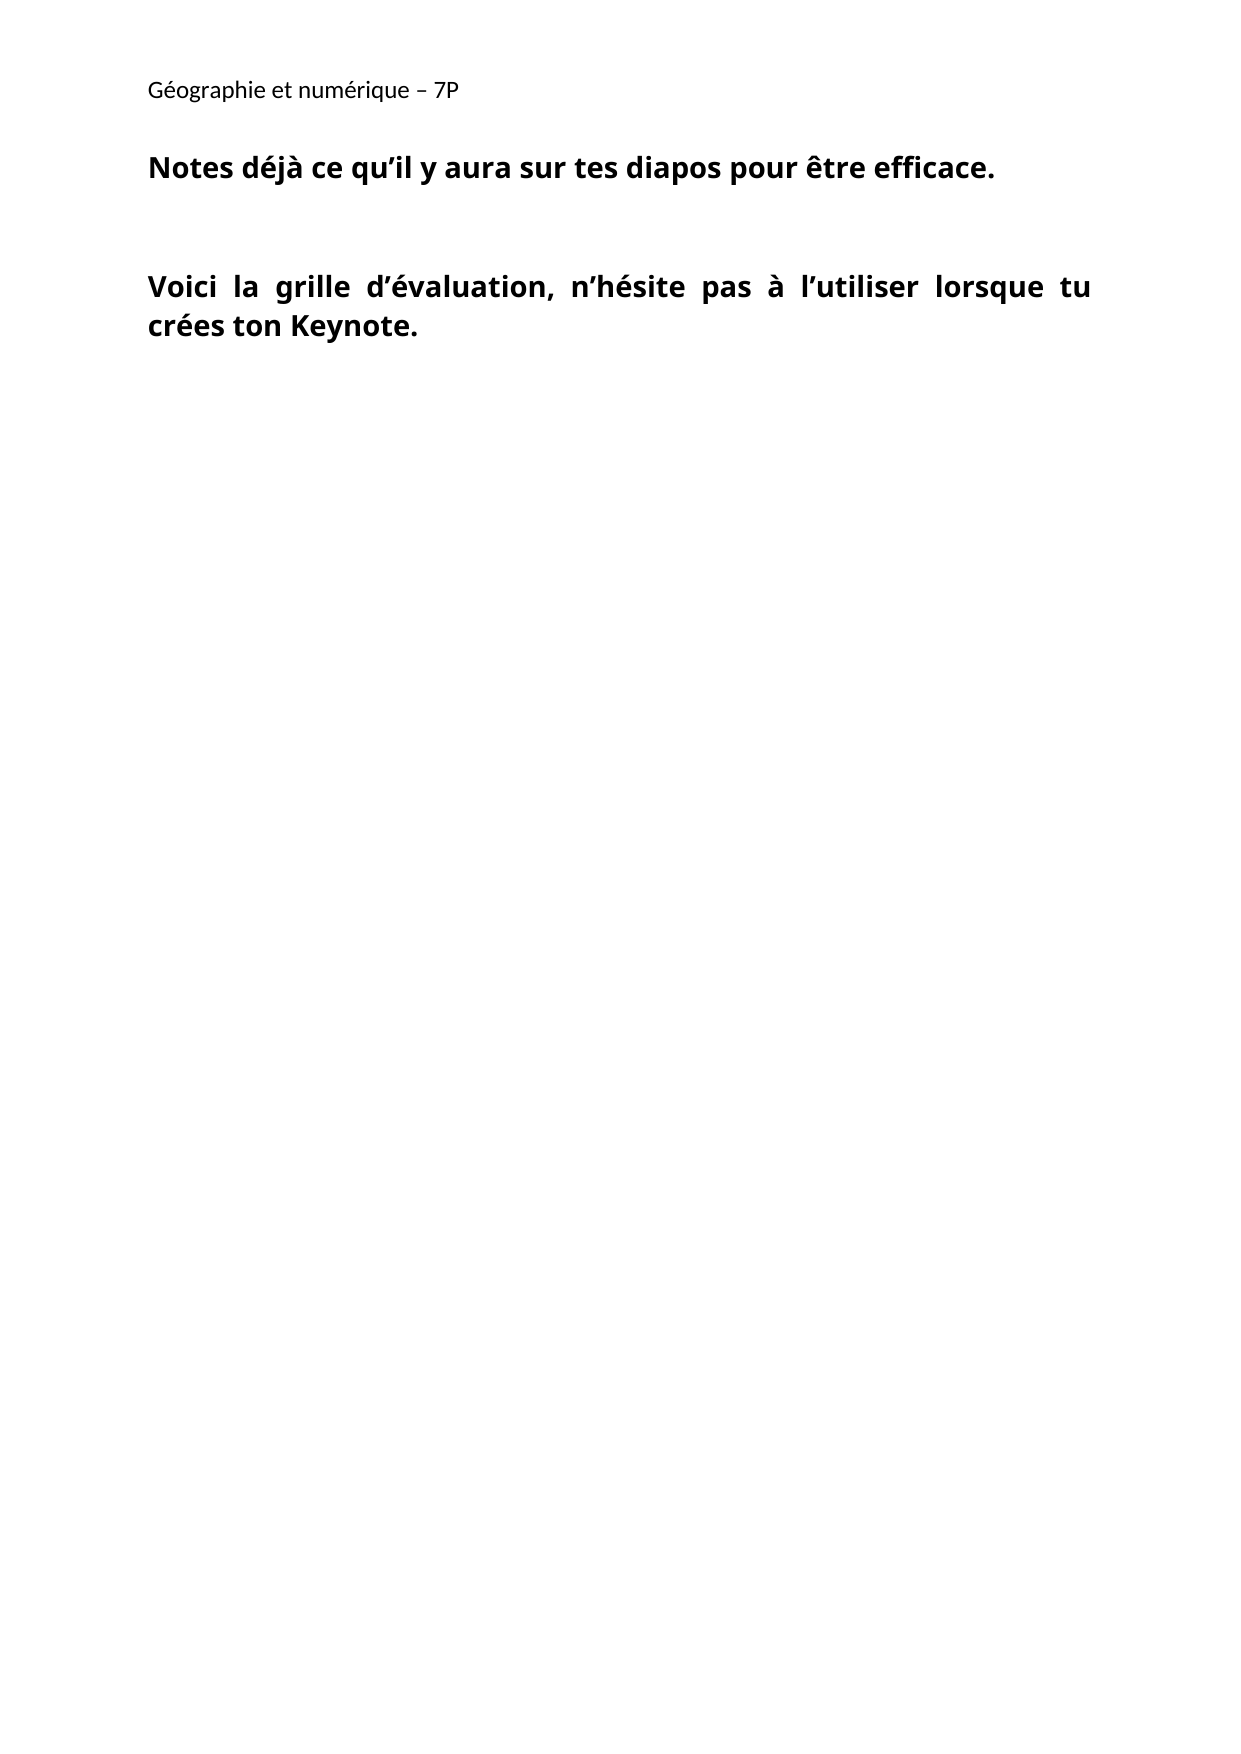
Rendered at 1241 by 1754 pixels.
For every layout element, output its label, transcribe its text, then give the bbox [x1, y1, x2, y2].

subtitle Voici la grille d’évaluation, n’hésite pas à l’utiliser lorsque tu crées ton Keynote. [148, 266, 1093, 345]
subtitle Notes déjà ce qu’il y aura sur tes diapos pour être efficace. [148, 148, 1093, 187]
